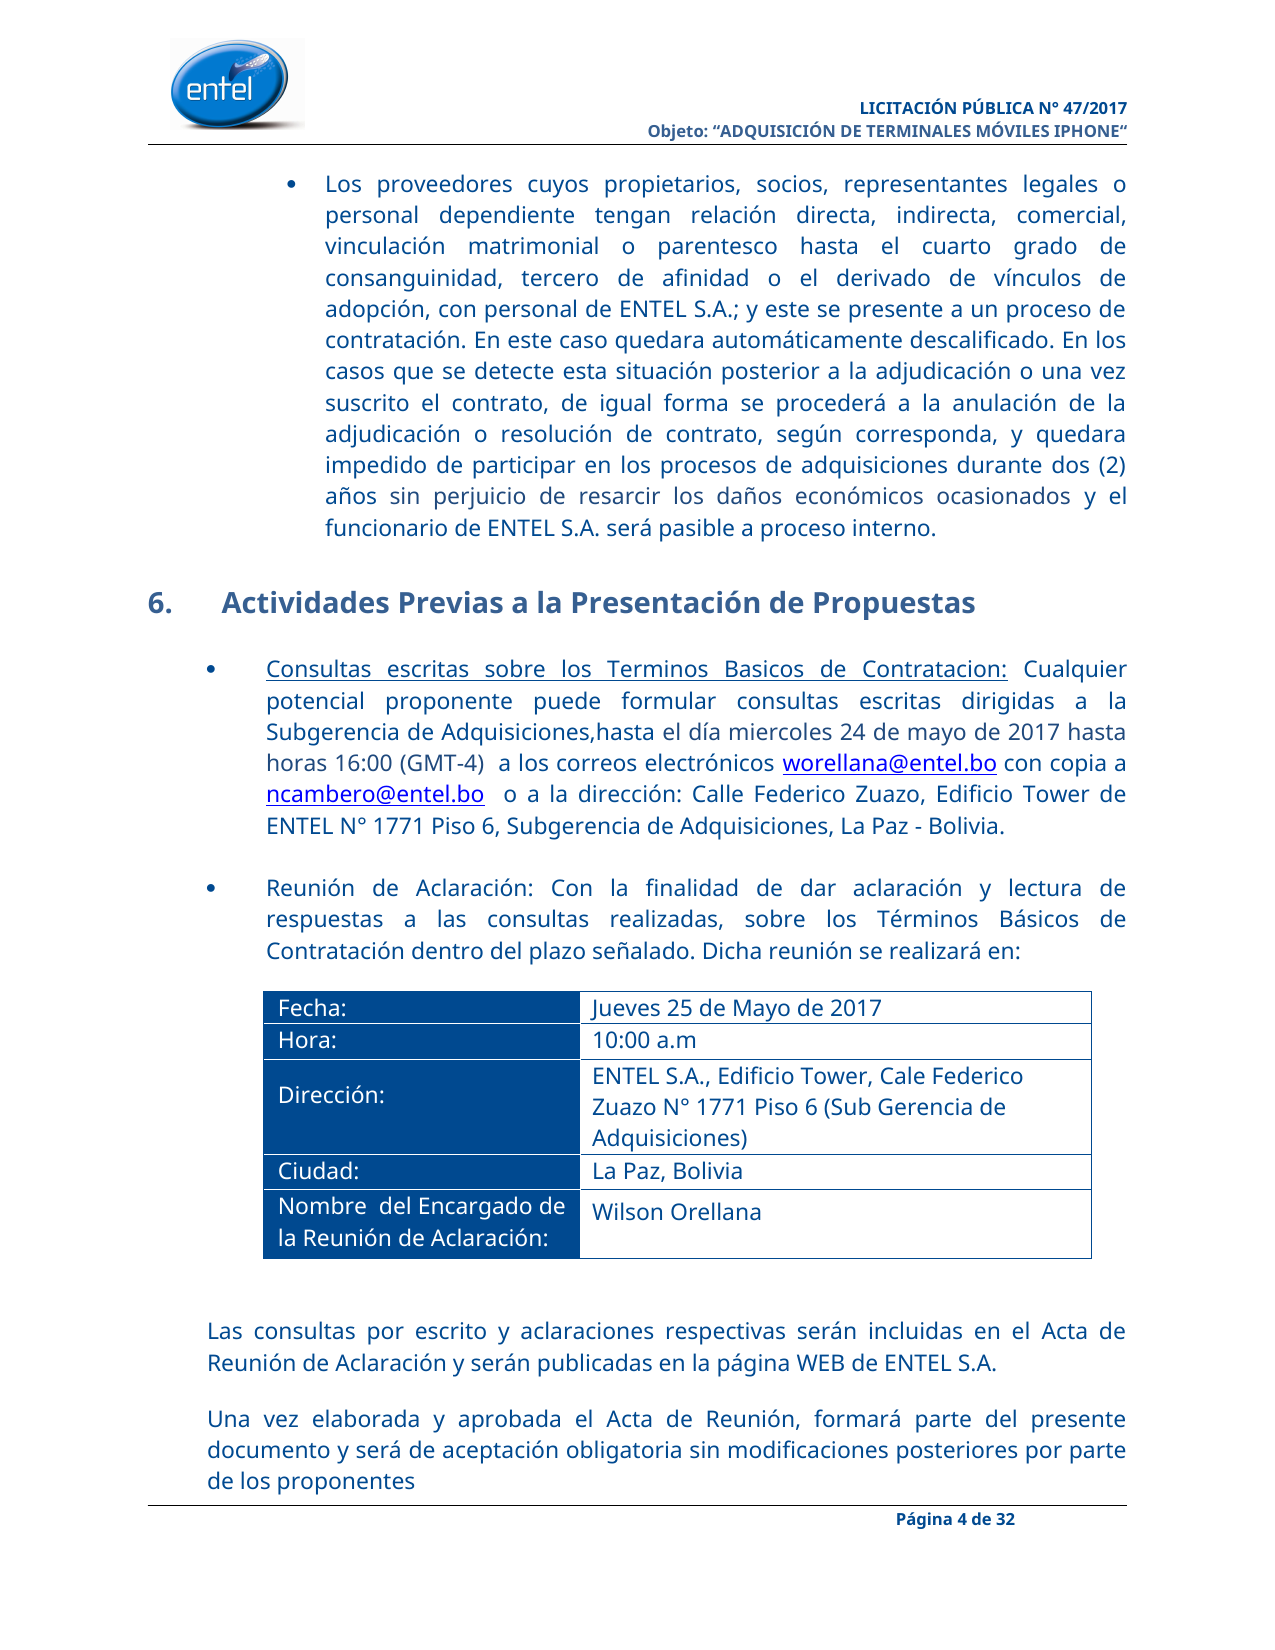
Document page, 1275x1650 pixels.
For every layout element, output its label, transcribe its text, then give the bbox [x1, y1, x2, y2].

table_cell Hora: [264, 1024, 580, 1059]
table_cell Wilson Orellana [581, 1190, 1091, 1258]
table_cell La Paz, Bolivia [581, 1155, 1091, 1189]
list Consultas escritas sobre los Terminos Basicos de Contratacion: Cualquier potencial proponente puede formular consultas escritas dirigidas a la Subgerencia de Adquisiciones,hasta el día miercoles 24 de mayo de 2017 hasta horas 16:00 (GMT-4) a los correos electrónicos worellana@entel.bo con copia a ncambero@entel.bo o a la dirección: Calle Federico Zuazo, Edificio Tower de ENTEL N° 1771 Piso 6, Subgerencia de Adquisiciones, La Paz - Bolivia. [207, 653, 1127, 841]
table_cell Ciudad: [264, 1155, 580, 1189]
picture [170, 38, 305, 130]
table_cell Nombre del Encargado de la Reunión de Aclaración: [264, 1190, 580, 1258]
table_header Fecha: [264, 992, 580, 1023]
table_cell ENTEL S.A., Edificio Tower, Cale Federico Zuazo N° 1771 Piso 6 (Sub Gerencia de Adquisiciones) [581, 1060, 1091, 1154]
list Reunión de Aclaración: Con la finalidad de dar aclaración y lectura de respuestas a las consultas realizadas, sobre los Términos Básicos de Contratación dentro del plazo señalado. Dicha reunión se realizará en: [207, 872, 1127, 966]
list Los proveedores cuyos propietarios, socios, representantes legales o personal dependiente tengan relación directa, indirecta, comercial, vinculación matrimonial o parentesco hasta el cuarto grado de consanguinidad, tercero de afinidad o el derivado de vínculos de adopción, con personal de ENTEL S.A.; y este se presente a un proceso de contratación. En este caso quedara automáticamente descalificado. En los casos que se detecte esta situación posterior a la adjudicación o una vez suscrito el contrato, de igual forma se procederá a la anulación de la adjudicación o resolución de contrato, según corresponda, y quedara impedido de participar en los procesos de adquisiciones durante dos (2) años sin perjuicio de resarcir los daños económicos ocasionados y el funcionario de ENTEL S.A. será pasible a proceso interno. [287, 168, 1127, 543]
list Actividades Previas a la Presentación de Propuestas [148, 582, 1127, 622]
table_cell 10:00 a.m [581, 1024, 1091, 1059]
table_cell Dirección: [264, 1060, 580, 1154]
text Las consultas por escrito y aclaraciones respectivas serán incluidas en el Acta de Reunión de Aclaración y serán publicadas en la página WEB de ENTEL S.A. [207, 1315, 1127, 1378]
text Una vez elaborada y aprobada el Acta de Reunión, formará parte del presente documento y será de aceptación obligatoria sin modificaciones posteriores por parte de los proponentes [207, 1403, 1127, 1497]
table_header Jueves 25 de Mayo de 2017 [581, 992, 1091, 1023]
